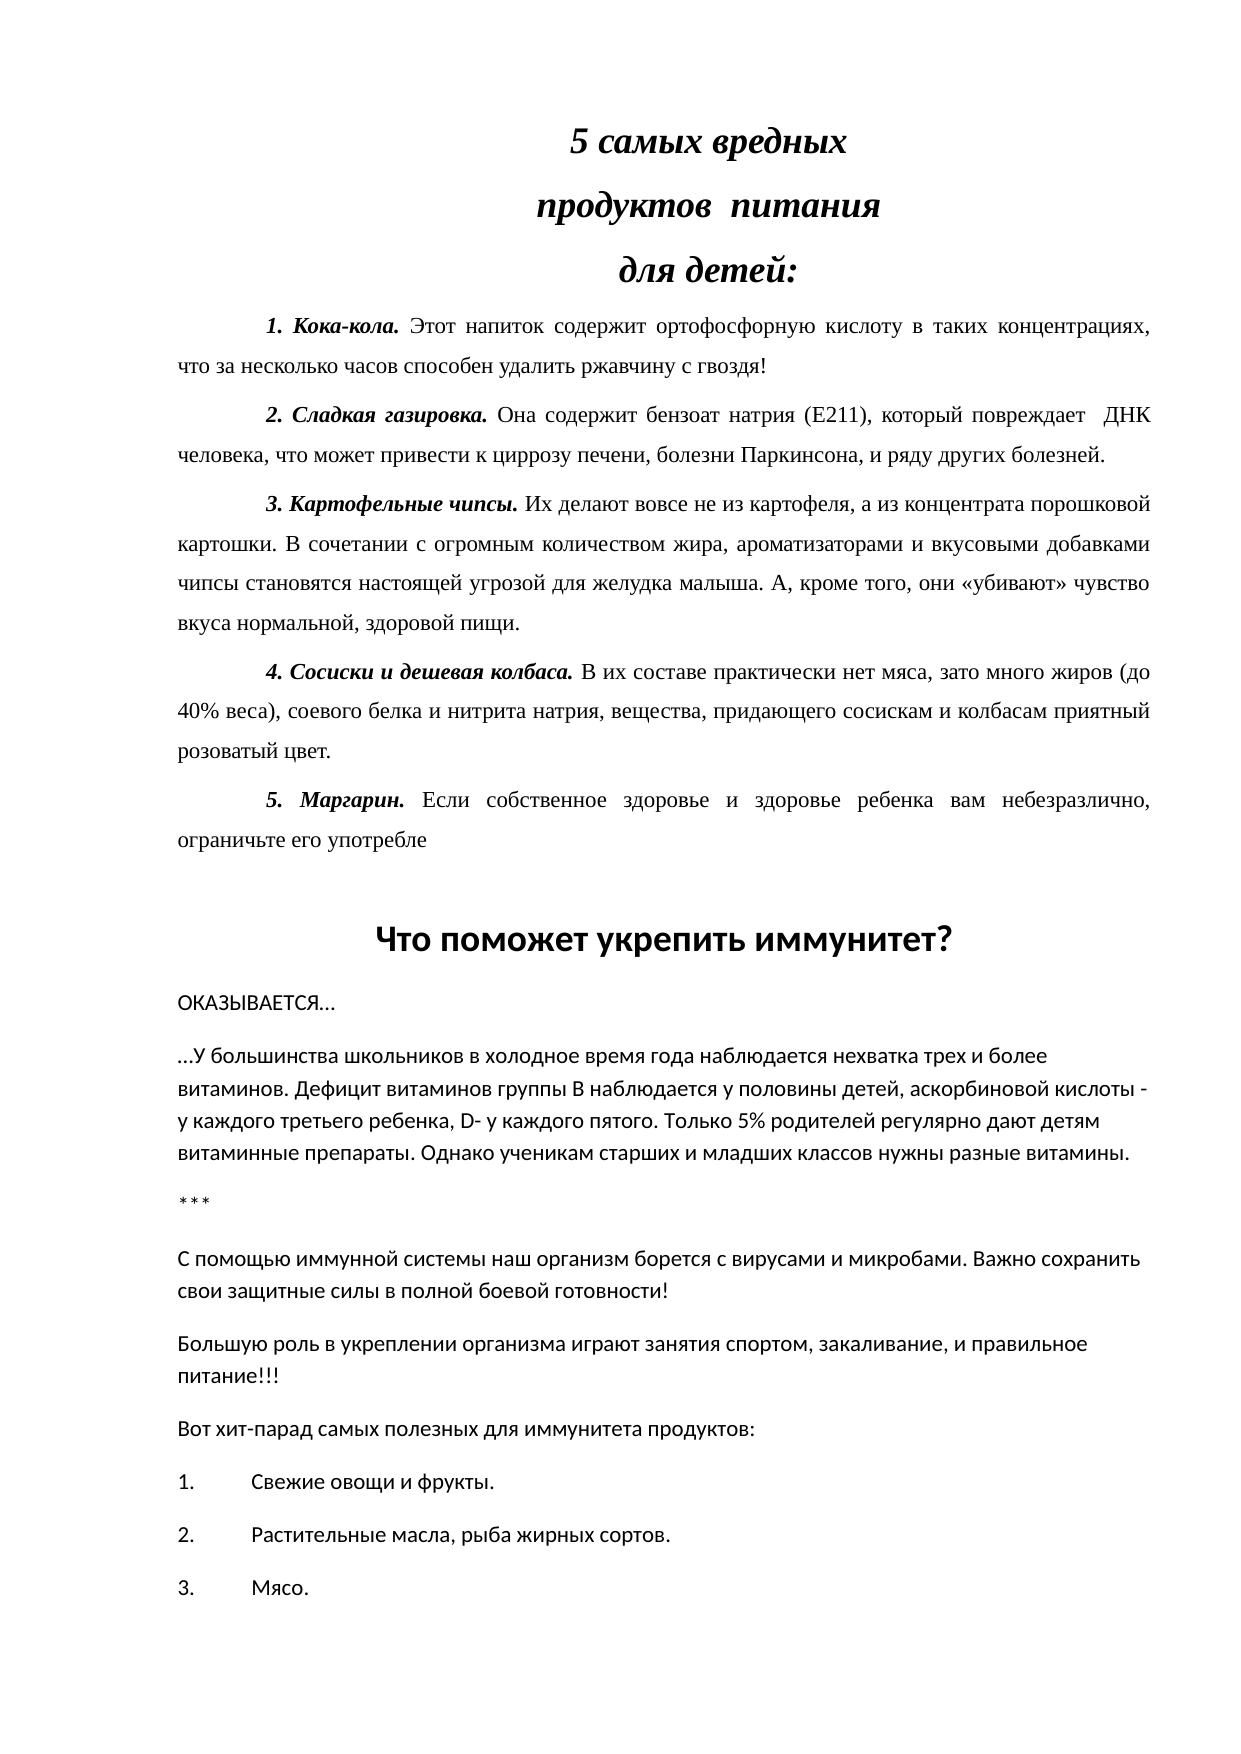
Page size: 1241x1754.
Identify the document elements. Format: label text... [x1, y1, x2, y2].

text 5 самых вредных [177, 118, 1152, 161]
text 1. Кока-кола. Этот напиток содержит ортофосфорную кислоту в таких концентрациях, что за несколько часов способен удалить ржавчину с гвоздя! [177, 312, 1152, 378]
text 4. Сосиски и дешевая колбаса. В их составе практически нет мяса, зато много жиров (до 40% веса), соевого белка и нитрита натрия, вещества, придающего сосискам и колбасам приятный розоватый цвет. [177, 658, 1152, 763]
text Что поможет укрепить иммунитет? [177, 915, 1152, 961]
text 5. Маргарин. Если собственное здоровье и здоровье ребенка вам небезразлично, ограничьте его употребле [177, 786, 1152, 852]
text Вот хит-парад самых полезных для иммунитета продуктов: [177, 1414, 1152, 1442]
text 3. Картофельные чипсы. Их делают вовсе не из картофеля, а из концентрата порошковой картошки. В сочетании с огромным количеством жира, ароматизаторами и вкусовыми добавками чипсы становятся настоящей угрозой для желудка малыша. А, кроме того, они «убивают» чувство вкуса нормальной, здоровой пищи. [177, 490, 1152, 635]
text продуктов питания [177, 183, 1152, 226]
text для детей: [177, 247, 1152, 291]
text Большую роль в укреплении организма играют занятия спортом, закаливание, и правильное питание!!! [177, 1329, 1152, 1389]
text 2. Растительные масла, рыба жирных сортов. [177, 1521, 1152, 1548]
text 3. Мясо. [177, 1573, 1152, 1602]
text 1. Свежие овощи и фрукты. [177, 1467, 1152, 1496]
text С помощью иммунной системы наш организм борется с вирусами и микробами. Важно сохранить свои защитные силы в полной боевой готовности! [177, 1244, 1152, 1304]
text 2. Сладкая газировка. Она содержит бензоат натрия (Е211), который повреждает ДНК человека, что может привести к циррозу печени, болезни Паркинсона, и ряду других болезней. [177, 401, 1152, 467]
text …У большинства школьников в холодное время года наблюдается нехватка трех и более витаминов. Дефицит витаминов группы В наблюдается у половины детей, аскорбиновой кислоты - у каждого третьего ребенка, D- у каждого пятого. Только 5% родителей регулярно дают детям витаминные препараты. Однако ученикам старших и младших классов нужны разные витамины. [177, 1041, 1152, 1166]
text *** [177, 1191, 1152, 1219]
text ОКАЗЫВАЕТСЯ… [177, 988, 1152, 1016]
